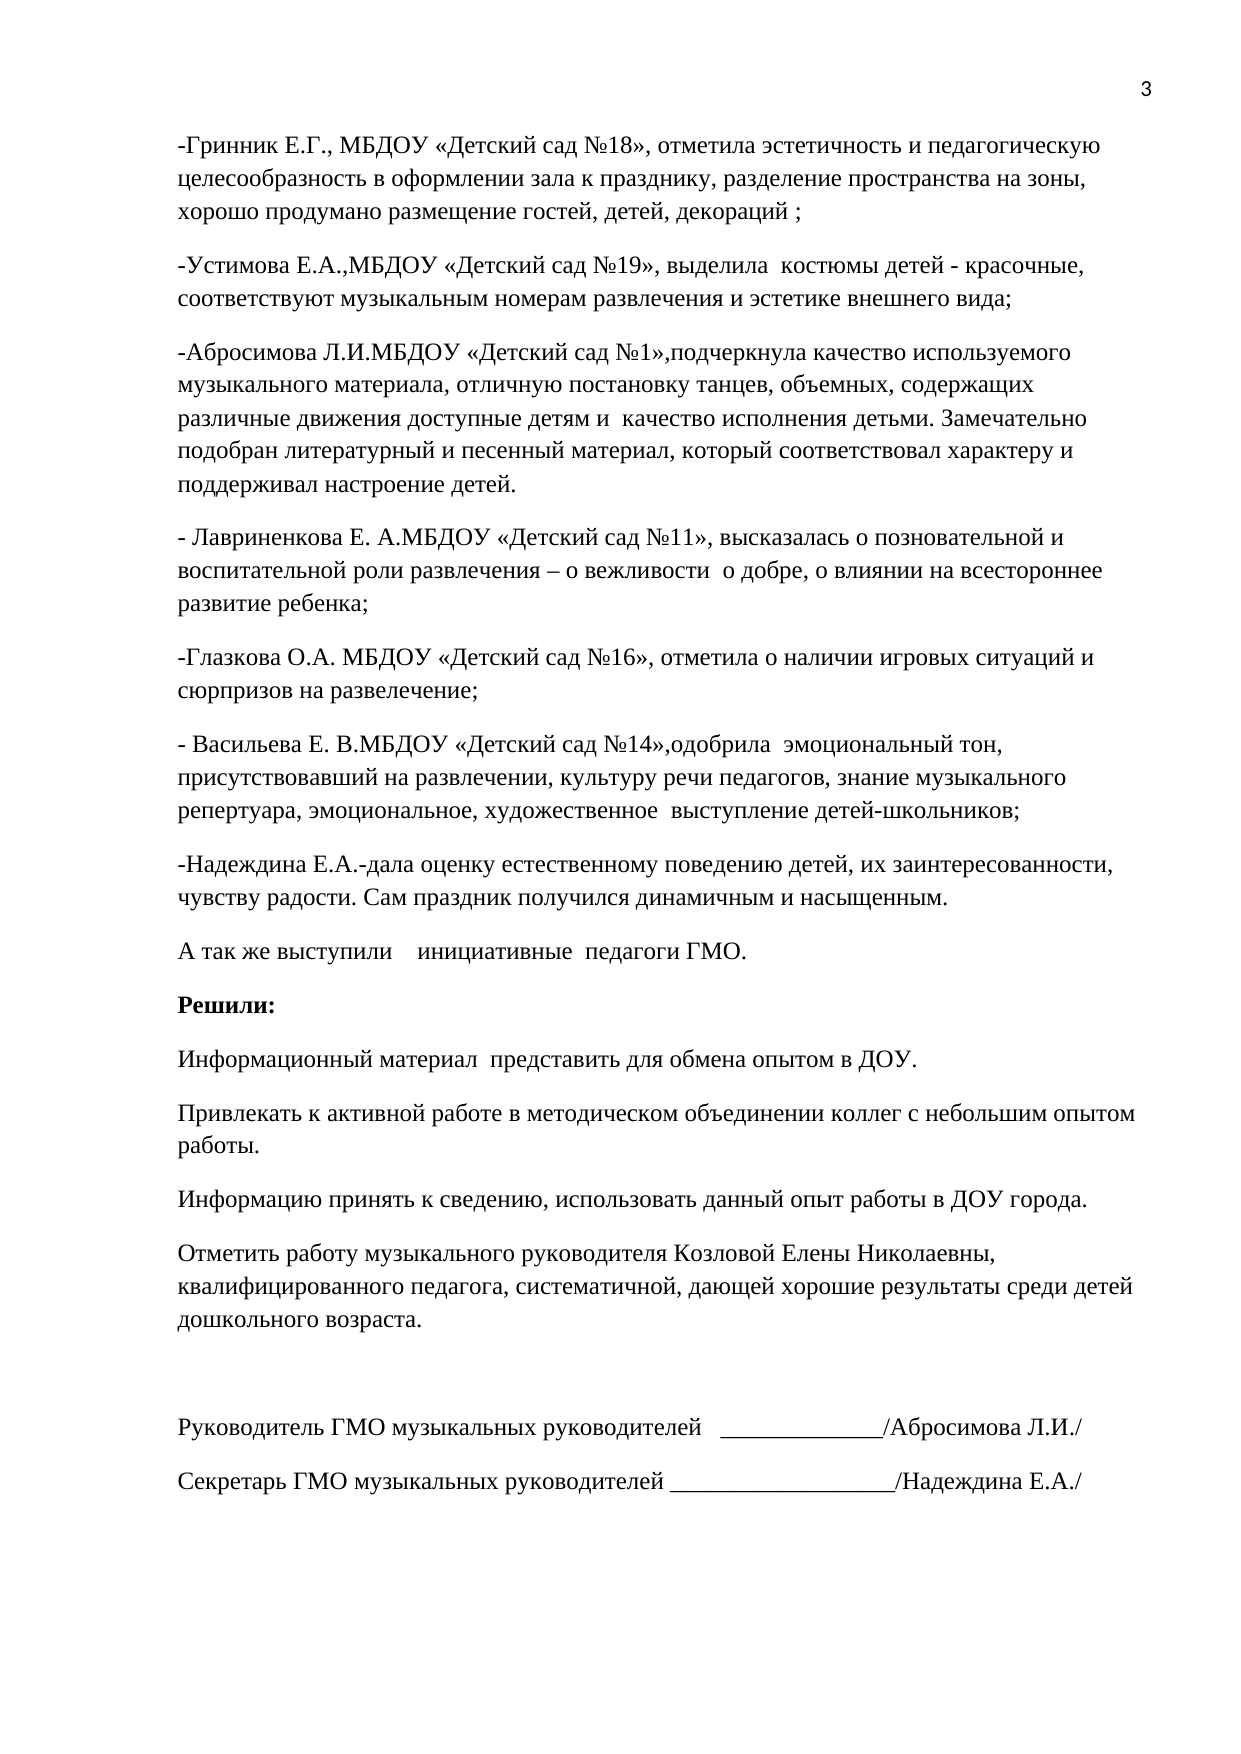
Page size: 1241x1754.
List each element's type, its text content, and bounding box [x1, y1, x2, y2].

text - Васильева Е. В.МБДОУ «Детский сад №14»,одобрила эмоциональный тон, присутствовавший на развлечении, культуру речи педагогов, знание музыкального репертуара, эмоциональное, художественное выступление детей-школьников; [177, 729, 1152, 824]
text Привлекать к активной работе в методическом объединении коллег с небольшим опытом работы. [177, 1098, 1152, 1159]
text -Глазкова О.А. МБДОУ «Детский сад №16», отметила о наличии игровых ситуаций и сюрпризов на развелечение; [177, 642, 1152, 704]
text - Лавриненкова Е. А.МБДОУ «Детский сад №11», высказалась о позновательной и воспитательной роли развлечения – о вежливости о добре, о влиянии на всестороннее развитие ребенка; [177, 522, 1152, 617]
text Информацию принять к сведению, использовать данный опыт работы в ДОУ города. [177, 1184, 1152, 1213]
text Секретарь ГМО музыкальных руководителей __________________/Надеждина Е.А./ [177, 1466, 1152, 1495]
text А так же выступили инициативные педагоги ГМО. [177, 936, 1152, 965]
text Решили: [177, 990, 1152, 1019]
text Руководитель ГМО музыкальных руководителей _____________/Абросимова Л.И./ [177, 1412, 1152, 1441]
text -Надеждина Е.А.-дала оценку естественному поведению детей, их заинтересованности, чувству радости. Сам праздник получился динамичным и насыщенным. [177, 849, 1152, 911]
text Отметить работу музыкального руководителя Козловой Елены Николаевны, квалифицированного педагога, систематичной, дающей хорошие результаты среди детей дошкольного возраста. [177, 1238, 1152, 1333]
text -Абросимова Л.И.МБДОУ «Детский сад №1»,подчеркнула качество используемого музыкального материала, отличную постановку танцев, объемных, содержащих различные движения доступные детям и качество исполнения детьми. Замечательно подобран литературный и песенный материал, который соответствовал характеру и поддерживал настроение детей. [177, 337, 1152, 497]
text -Устимова Е.А.,МБДОУ «Детский сад №19», выделила костюмы детей - красочные, соответствуют музыкальным номерам развлечения и эстетике внешнего вида; [177, 250, 1152, 311]
text -Гринник Е.Г., МБДОУ «Детский сад №18», отметила эстетичность и педагогическую целесообразность в оформлении зала к празднику, разделение пространства на зоны, хорошо продумано размещение гостей, детей, декораций ; [177, 130, 1152, 224]
text Информационный материал представить для обмена опытом в ДОУ. [177, 1044, 1152, 1072]
